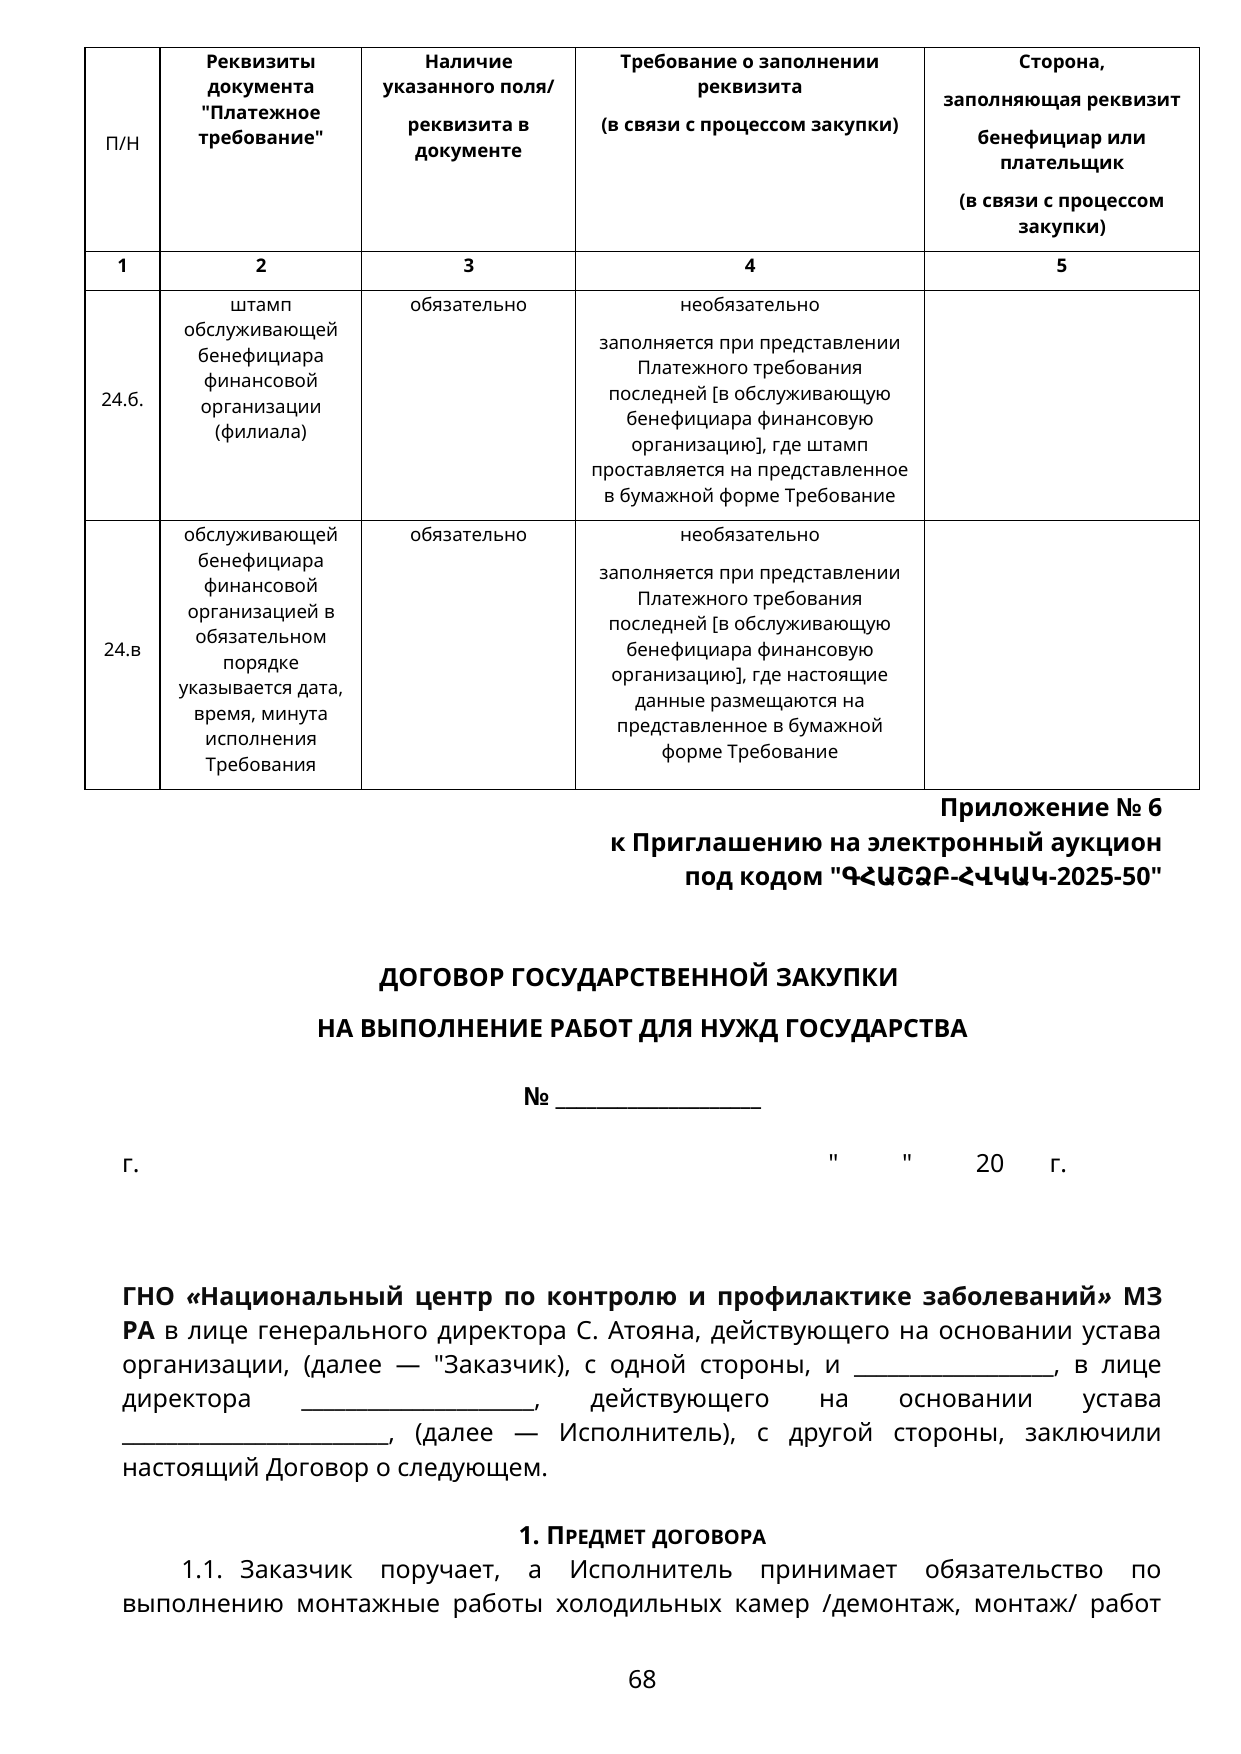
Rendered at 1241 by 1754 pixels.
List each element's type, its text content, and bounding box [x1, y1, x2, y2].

table_cell 3 [362, 252, 575, 290]
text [122, 1551, 1162, 1619]
table_cell 4 [576, 252, 924, 290]
table_cell [925, 291, 1199, 520]
text ДОГОВОР ГОСУДАРСТВЕННОЙ ЗАКУПКИ НА ВЫПОЛНЕНИЕ РАБОТ ДЛЯ НУЖД ГОСУДАРСТВА [122, 960, 1162, 1045]
table_cell 24.в [86, 521, 159, 789]
table_cell 1 [86, 252, 159, 290]
table_cell [925, 521, 1199, 789]
text 1. Предмет договора [122, 1517, 1162, 1551]
table_cell 5 [925, 252, 1199, 290]
text Приложение № 6 [122, 790, 1162, 824]
table_cell обязательно [362, 291, 575, 520]
table_header Сторона, заполняющая реквизит бенефициар или плательщик (в связи с процессом закупки) [925, 48, 1199, 251]
table_cell штамп обслуживающей бенефициара финансовой организации (филиала) [161, 291, 361, 520]
table_header Требование о заполнении реквизита (в связи с процессом закупки) [576, 48, 924, 251]
table_header Наличие указанного поля/ реквизита в документе [362, 48, 575, 251]
text № ____________________ [122, 1078, 1162, 1112]
text ГНО «Национальный центр по контролю и профилактике заболеваний» МЗ РА в лице генерального директора С. Атояна, действующего на основании устава организации, (далее — "Заказчик), с одной стороны, и __________________, в лице директора _____________________, действующего на основании устава ________________________, (далее — Исполнитель), с другой стороны, заключили настоящий Договор о следующем. [122, 1279, 1162, 1483]
table_cell 2 [161, 252, 361, 290]
table_cell обслуживающей бенефициара финансовой организацией в обязательном порядке указывается дата, время, минута исполнения Требования [161, 521, 361, 789]
table_header Реквизиты документа "Платежное требование" [161, 48, 361, 251]
table_header " " 20 г. [594, 1146, 1078, 1211]
table_cell необязательно заполняется при представлении Платежного требования последней [в обслуживающую бенефициара финансовую организацию], где настоящие данные размещаются на представленное в бумажной форме Требование [576, 521, 924, 789]
table_header П/Н [86, 48, 159, 251]
table_cell обязательно [362, 521, 575, 789]
table_header г. [111, 1146, 594, 1211]
table_cell 24.б. [86, 291, 159, 520]
text к Приглашению на электронный аукцион под кодом "ԳՀԱՇՁԲ-ՀՎԿԱԿ-2025-50" [122, 824, 1162, 892]
table_cell необязательно заполняется при представлении Платежного требования последней [в обслуживающую бенефициара финансовую организацию], где штамп проставляется на представленное в бумажной форме Требование [576, 291, 924, 520]
